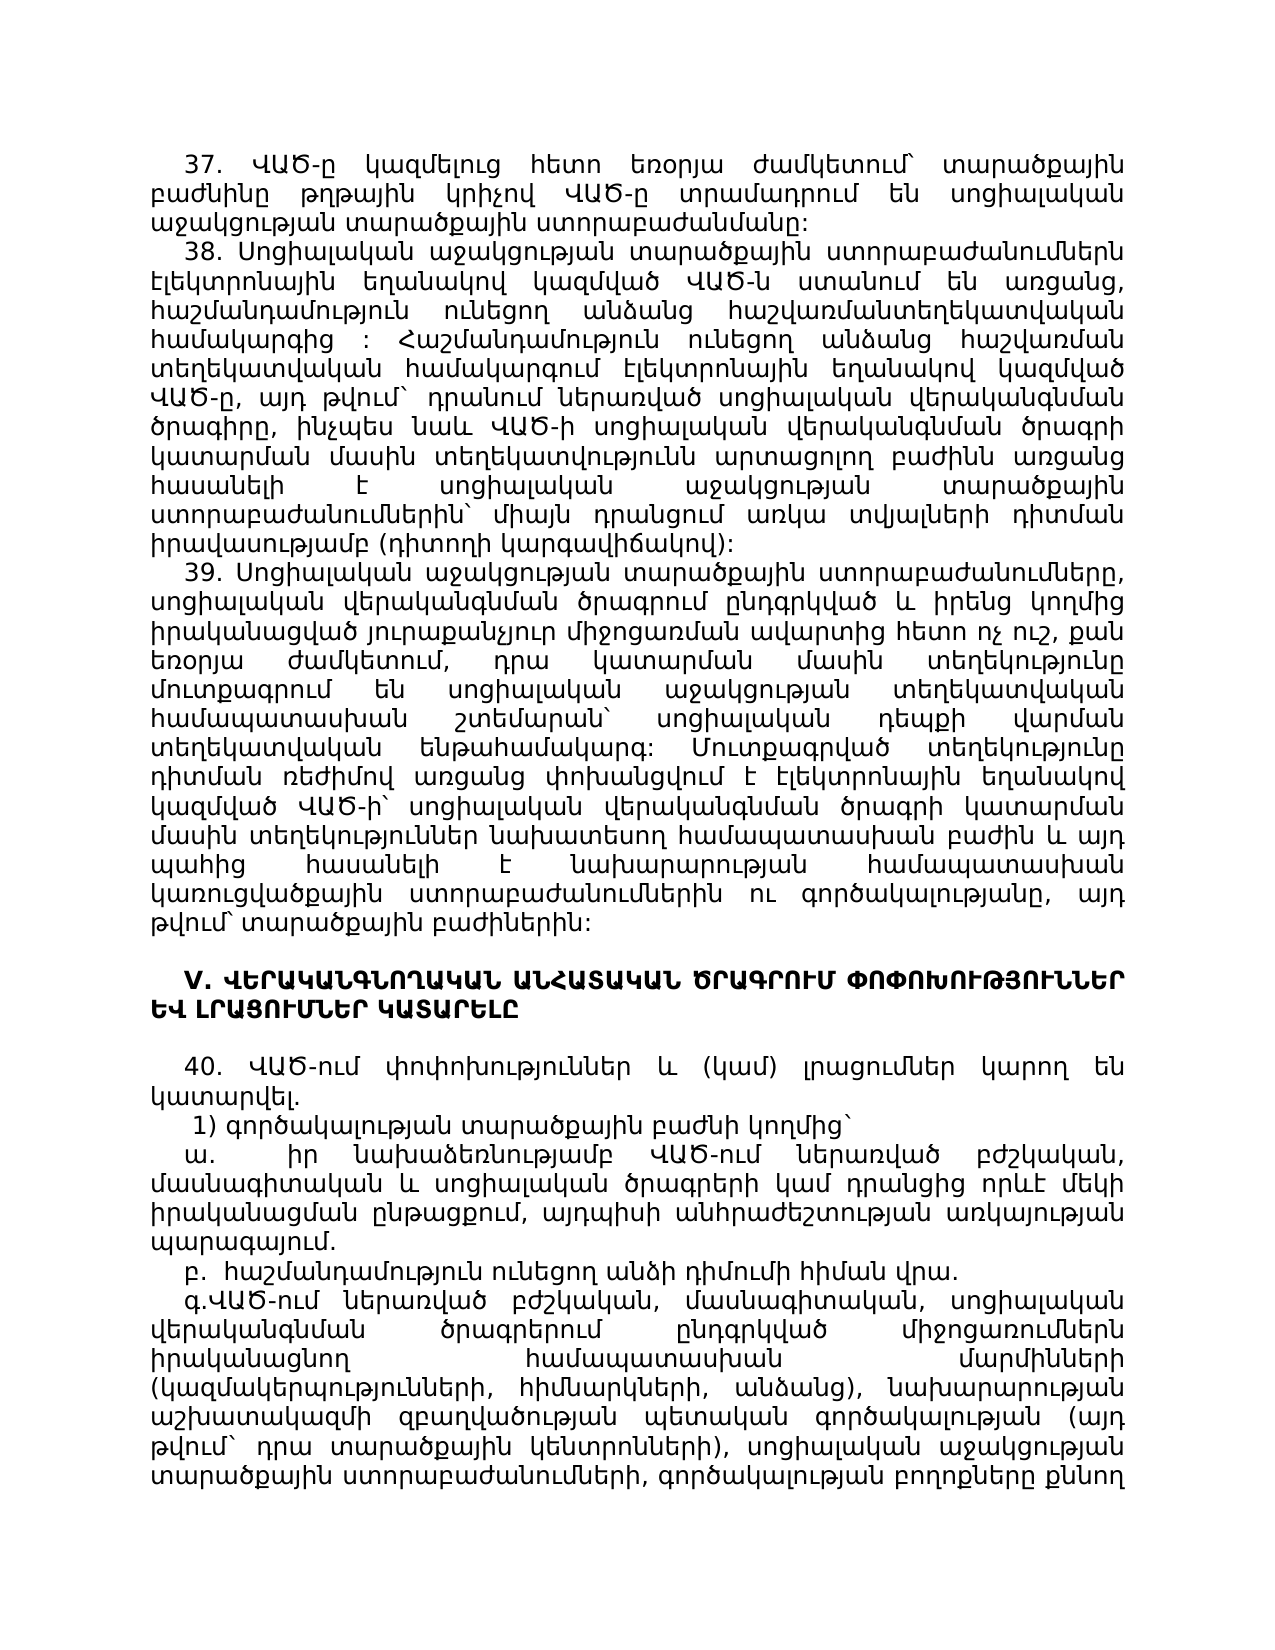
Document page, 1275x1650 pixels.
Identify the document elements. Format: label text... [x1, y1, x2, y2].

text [150, 1286, 1125, 1490]
text 37. ՎԱԾ-ը կազմելուց հետո եռօրյա ժամկետում՝ տարածքային բաժնինը թղթային կրիչով ՎԱԾ-ը տրամադրում են սոցիալական աջակցության տարածքային ստորաբաժանմանը: [150, 150, 1125, 237]
text 38. Սոցիալական աջակցության տարածքային ստորաբաժանումներն էլեկտրոնային եղանակով կազմված ՎԱԾ-ն ստանում են առցանց, հաշմանդամություն ունեցող անձանց հաշվառմանտեղեկատվական համակարգից : Հաշմանդամություն ունեցող անձանց հաշվառման տեղեկատվական համակարգում էլեկտրոնային եղանակով կազմված ՎԱԾ-ը, այդ թվում` դրանում ներառված սոցիալական վերականգնման ծրագիրը, ինչպես նաև ՎԱԾ-ի սոցիալական վերականգնման ծրագրի կատարման մասին տեղեկատվությունն արտացոլող բաժինն առցանց հասանելի է սոցիալական աջակցության տարածքային ստորաբաժանումներին՝ միայն դրանցում առկա տվյալների դիտման իրավասությամբ (դիտողի կարգավիճակով): [150, 237, 1125, 558]
text 40. ՎԱԾ-ում փոփոխություններ և (կամ) լրացումներ կարող են կատարվել. [150, 1052, 1125, 1111]
text ա. իր նախաձեռնությամբ ՎԱԾ-ում ներառված բժշկական, մասնագիտական և սոցիալական ծրագրերի կամ դրանցից որևէ մեկի իրականացման ընթացքում, այդպիսի անհրաժեշտության առկայության պարագայում. [150, 1140, 1125, 1257]
text բ. հաշմանդամություն ունեցող անձի դիմումի հիման վրա. [150, 1257, 1125, 1286]
text 39. Սոցիալական աջակցության տարածքային ստորաբաժանումները, սոցիալական վերականգնման ծրագրում ընդգրկված և իրենց կողմից իրականացված յուրաքանչյուր միջոցառման ավարտից հետո ոչ ուշ, քան եռօրյա ժամկետում, դրա կատարման մասին տեղեկությունը մուտքագրում են սոցիալական աջակցության տեղեկատվական համապատասխան շտեմարան՝ սոցիալական դեպքի վարման տեղեկատվական ենթահամակարգ: Մուտքագրված տեղեկությունը դիտման ռեժիմով առցանց փոխանցվում է էլեկտրոնային եղանակով կազմված ՎԱԾ-ի՝ սոցիալական վերականգնման ծրագրի կատարման մասին տեղեկություններ նախատեսող համապատասխան բաժին և այդ պահից հասանելի է նախարարության համապատասխան կառուցվածքային ստորաբաժանումներին ու գործակալությանը, այդ թվում՝ տարածքային բաժիներին: [150, 558, 1125, 937]
text V. ՎԵՐԱԿԱՆԳՆՈՂԱԿԱՆ ԱՆՀԱՏԱԿԱՆ ԾՐԱԳՐՈՒՄ ՓՈՓՈԽՈՒԹՅՈՒՆՆԵՐ ԵՎ ԼՐԱՑՈՒՄՆԵՐ ԿԱՏԱՐԵԼԸ [150, 966, 1125, 1024]
text 1) գործակալության տարածքային բաժնի կողմից` [150, 1111, 1125, 1140]
